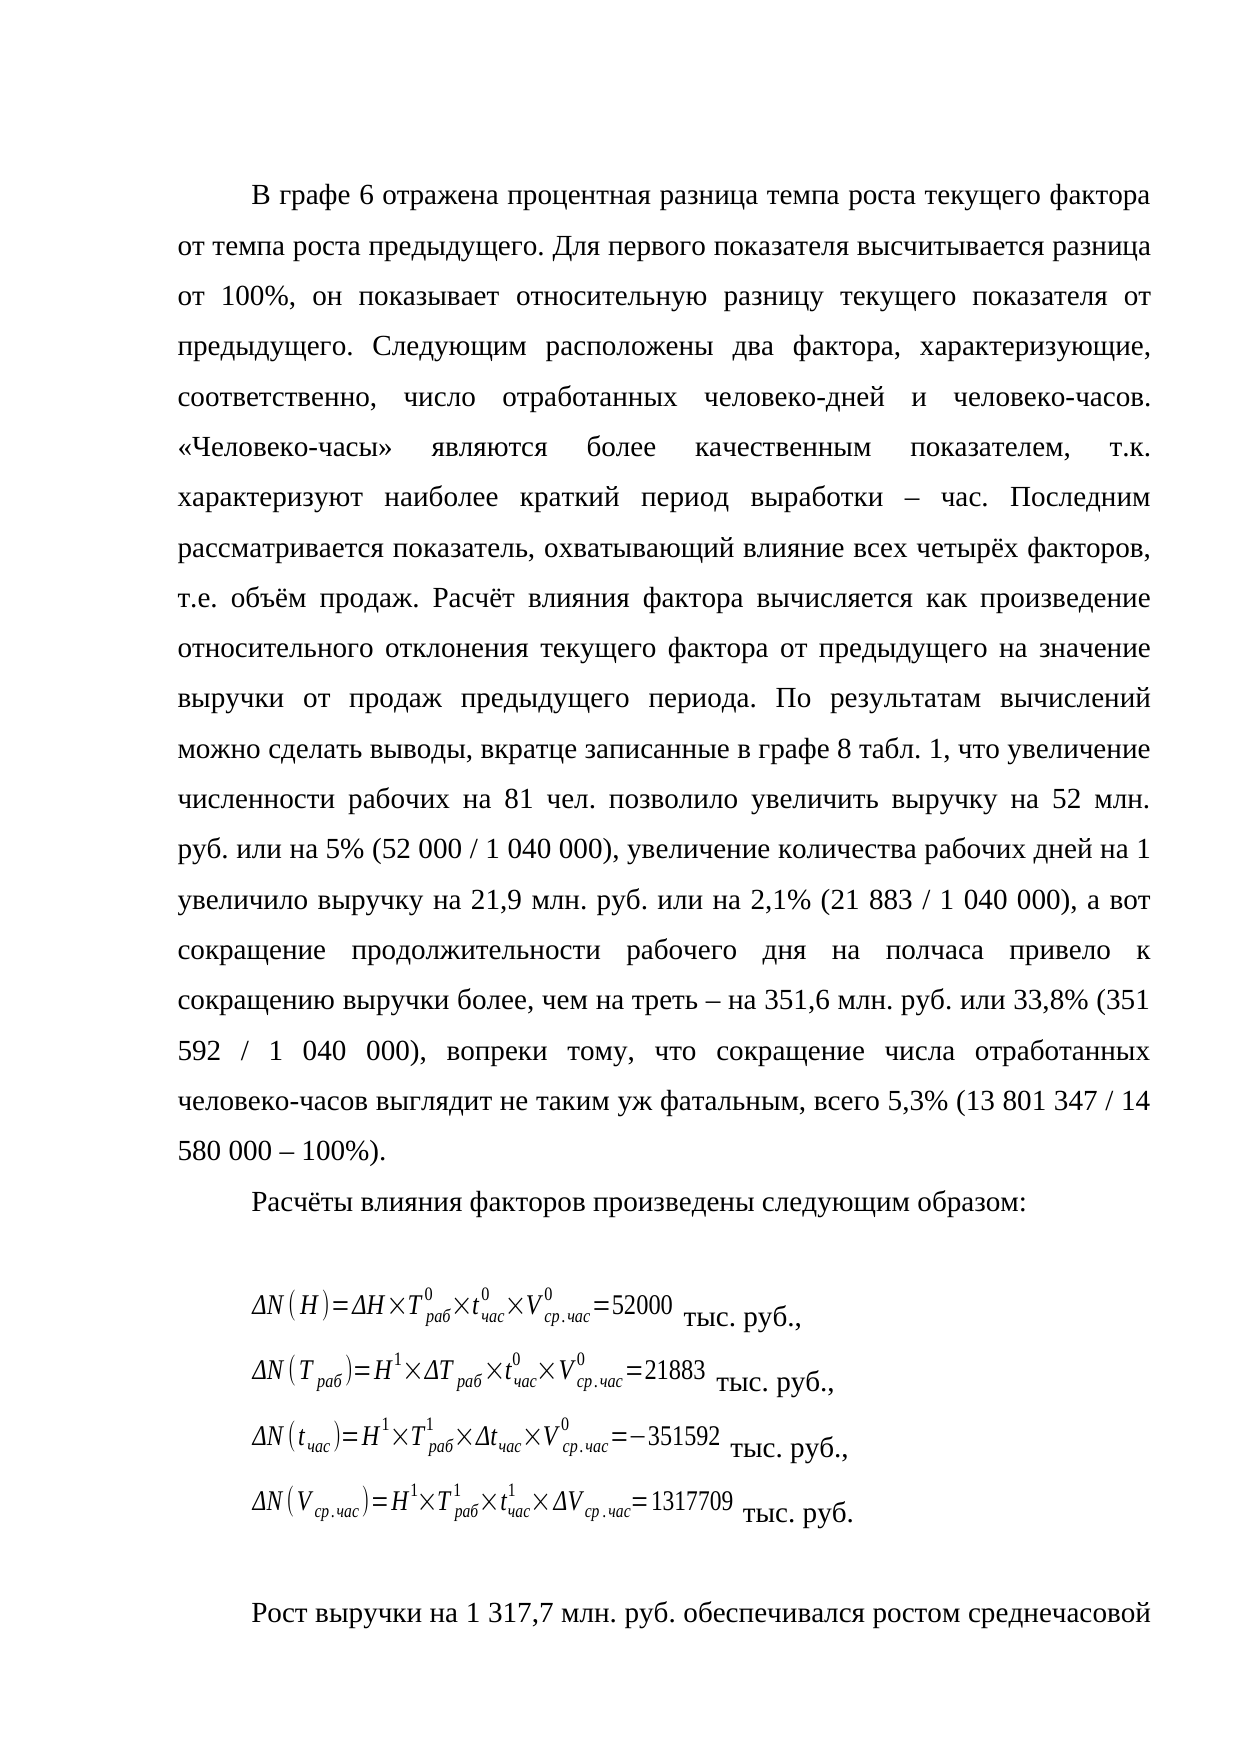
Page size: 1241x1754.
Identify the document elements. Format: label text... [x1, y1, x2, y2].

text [177, 1596, 1152, 1629]
text тыс. руб., [177, 1349, 1152, 1398]
text тыс. руб., [177, 1284, 1152, 1333]
text тыс. руб., [177, 1415, 1152, 1463]
text Расчёты влияния факторов произведены следующим образом: [177, 1184, 1152, 1217]
text тыс. руб. [177, 1480, 1152, 1528]
text В графе 6 отражена процентная разница темпа роста текущего фактора от темпа роста предыдущего. Для первого показателя высчитывается разница от 100%, он показывает относительную разницу текущего показателя от предыдущего. Следующим расположены два фактора, характеризующие, соответственно, число отработанных человеко-дней и человеко-часов. «Человеко-часы» являются более качественным показателем, т.к. характеризуют наиболее краткий период выработки – час. Последним рассматривается показатель, охватывающий влияние всех четырёх факторов, т.е. объём продаж. Расчёт влияния фактора вычисляется как произведение относительного отклонения текущего фактора от предыдущего на значение выручки от продаж предыдущего периода. По результатам вычислений можно сделать выводы, вкратце записанные в графе 8 табл. 1, что увеличение численности рабочих на 81 чел. позволило увеличить выручку на 52 млн. руб. или на 5% (52 000 / 1 040 000), увеличение количества рабочих дней на 1 увеличило выручку на 21,9 млн. руб. или на 2,1% (21 883 / 1 040 000), а вот сокращение продолжительности рабочего дня на полчаса привело к сокращению выручки более, чем на треть – на 351,6 млн. руб. или 33,8% (351 592 / 1 040 000), вопреки тому, что сокращение числа отработанных человеко-часов выглядит не таким уж фатальным, всего 5,3% (13 801 347 / 14 580 000 – 100%). [177, 177, 1152, 1167]
